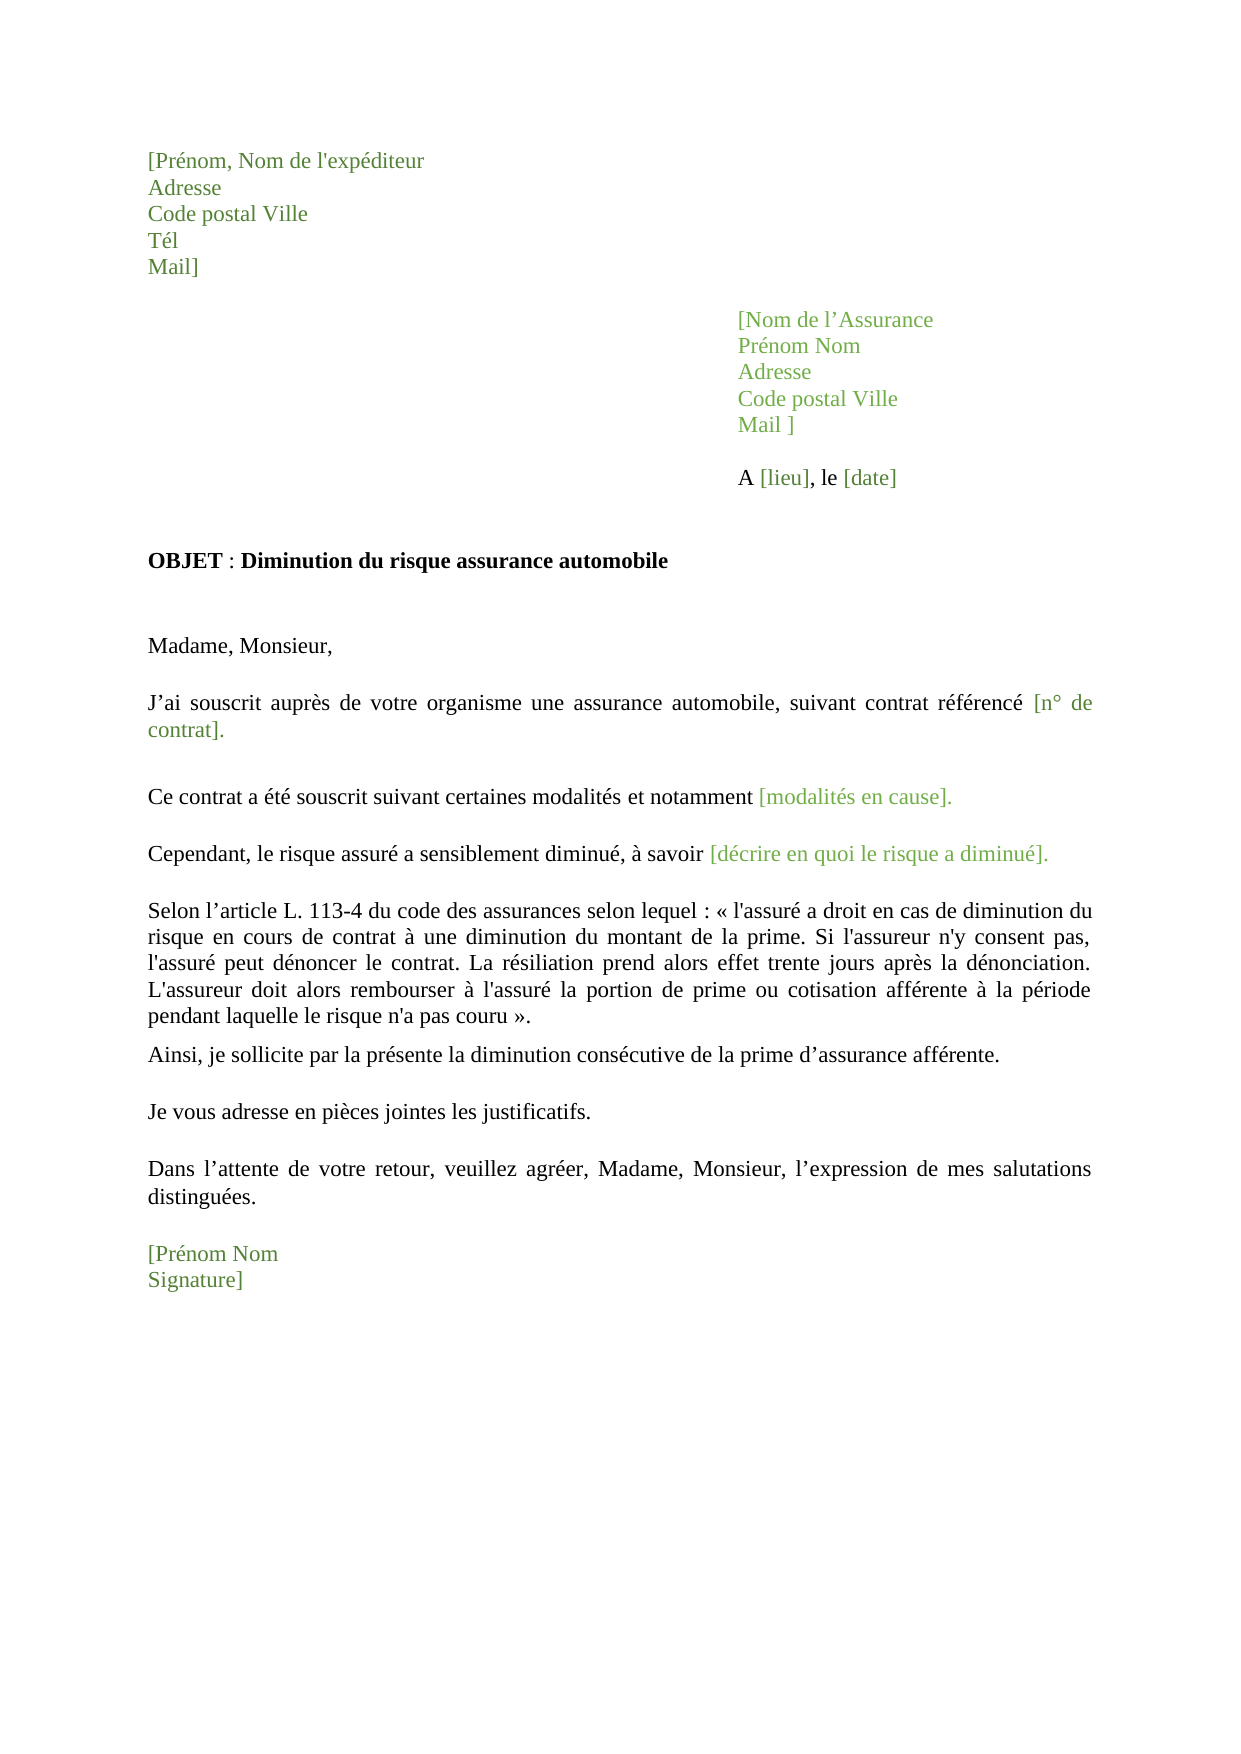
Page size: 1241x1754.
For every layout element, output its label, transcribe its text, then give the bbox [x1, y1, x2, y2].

text Ce contrat a été souscrit suivant certaines modalités et notamment [modalités en cause]. [148, 783, 1093, 809]
text Mail] [148, 253, 1093, 279]
text Adresse [664, 358, 1093, 385]
text Signature] [148, 1266, 1093, 1293]
text Ainsi, je sollicite par la présente la diminution consécutive de la prime d’assurance afférente. [148, 1041, 1093, 1067]
text [Nom de l’Assurance [664, 306, 1093, 332]
text Cependant, le risque assuré a sensiblement diminué, à savoir [décrire en quoi le risque a diminué]. [148, 840, 1093, 866]
text OBJET : Diminution du risque assurance automobile [148, 547, 1093, 573]
text Code postal Ville Tél [148, 200, 1093, 253]
text Prénom Nom [664, 332, 1093, 358]
text Dans l’attente de votre retour, veuillez agréer, Madame, Monsieur, l’expression de mes salutations distinguées. [148, 1155, 1093, 1209]
text [Prénom Nom [148, 1240, 1093, 1266]
text Code postal Ville Mail ] [738, 385, 1093, 437]
text Selon l’article L. 113-4 du code des assurances selon lequel : « l'assuré a droit en cas de diminution du risque en cours de contrat à une diminution du montant de la prime. Si l'assureur n'y consent pas, l'assuré peut dénoncer le contrat. La résiliation prend alors effet trente jours après la dénonciation. L'assureur doit alors rembourser à l'assuré la portion de prime ou cotisation afférente à la période pendant laquelle le risque n'a pas couru ». [148, 897, 1093, 1028]
text A [lieu], le [date] [664, 464, 1093, 490]
text Je vous adresse en pièces jointes les justificatifs. [148, 1098, 1093, 1124]
text Madame, Monsieur, [148, 632, 1093, 659]
text J’ai souscrit auprès de votre organisme une assurance automobile, suivant contrat référencé [n° de contrat]. [148, 689, 1093, 742]
text [Prénom, Nom de l'expéditeur Adresse [148, 148, 1093, 200]
